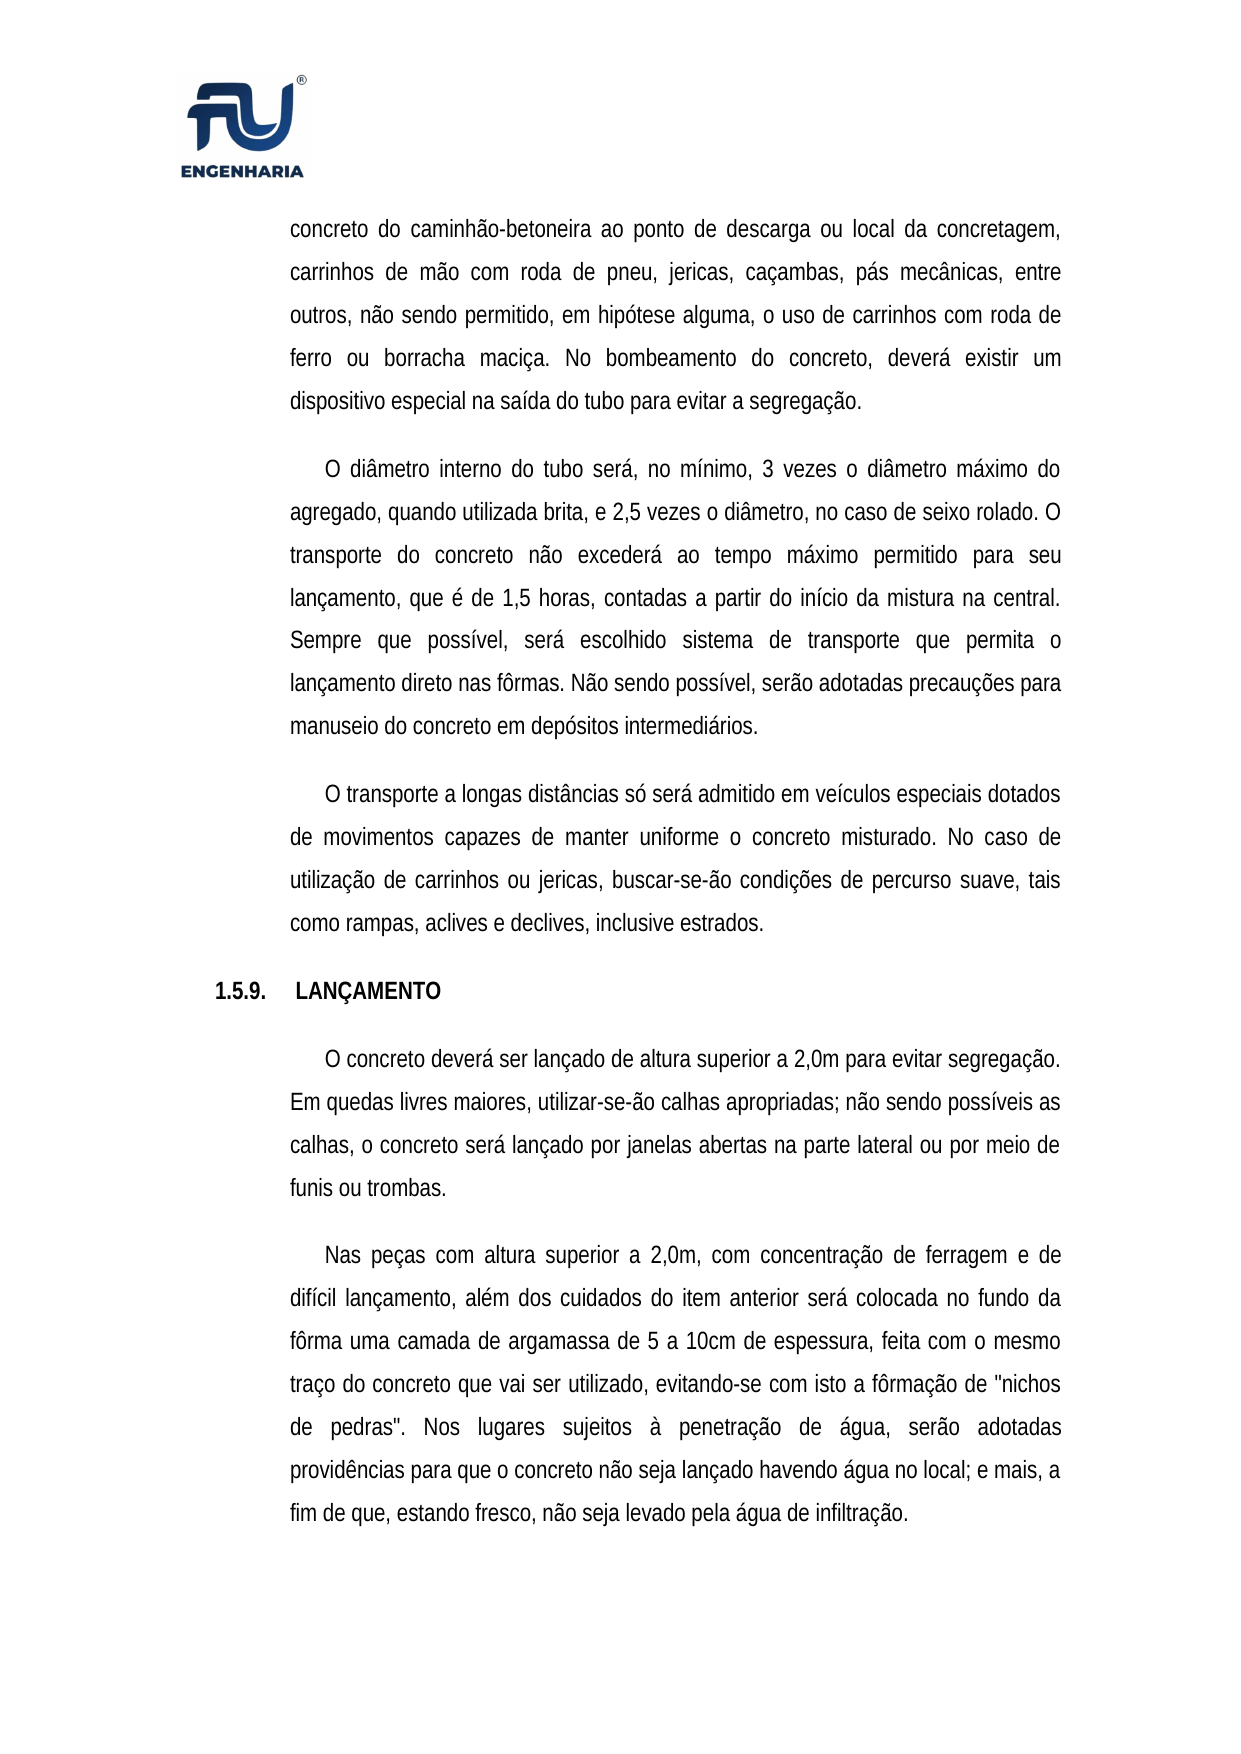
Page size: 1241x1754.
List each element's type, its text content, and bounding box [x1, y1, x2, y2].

picture [177, 73, 311, 179]
text Nas peças com altura superior a 2,0m, com concentração de ferragem e de difícil lançamento, além dos cuidados do item anterior será colocada no fundo da fôrma uma camada de argamassa de 5 a 10cm de espessura, feita com o mesmo traço do concreto que vai ser utilizado, evitando-se com isto a fôrmação de "nichos de pedras". Nos lugares sujeitos à penetração de água, serão adotadas providências para que o concreto não seja lançado havendo água no local; e mais, a fim de que, estando fresco, não seja levado pela água de infiltração. [290, 1241, 1063, 1527]
list LANÇAMENTO [215, 976, 1063, 1004]
text O diâmetro interno do tubo será, no mínimo, 3 vezes o diâmetro máximo do agregado, quando utilizada brita, e 2,5 vezes o diâmetro, no caso de seixo rolado. O transporte do concreto não excederá ao tempo máximo permitido para seu lançamento, que é de 1,5 horas, contadas a partir do início da mistura na central. Sempre que possível, será escolhido sistema de transporte que permita o lançamento direto nas fôrmas. Não sendo possível, serão adotadas precauções para manuseio do concreto em depósitos intermediários. [290, 454, 1063, 740]
text O transporte a longas distâncias só será admitido em veículos especiais dotados de movimentos capazes de manter uniforme o concreto misturado. No caso de utilização de carrinhos ou jericas, buscar-se-ão condições de percurso suave, tais como rampas, aclives e declives, inclusive estrados. [290, 779, 1063, 937]
text O concreto deverá ser lançado de altura superior a 2,0m para evitar segregação. Em quedas livres maiores, utilizar-se-ão calhas apropriadas; não sendo possíveis as calhas, o concreto será lançado por janelas abertas na parte lateral ou por meio de funis ou trombas. [290, 1044, 1063, 1201]
